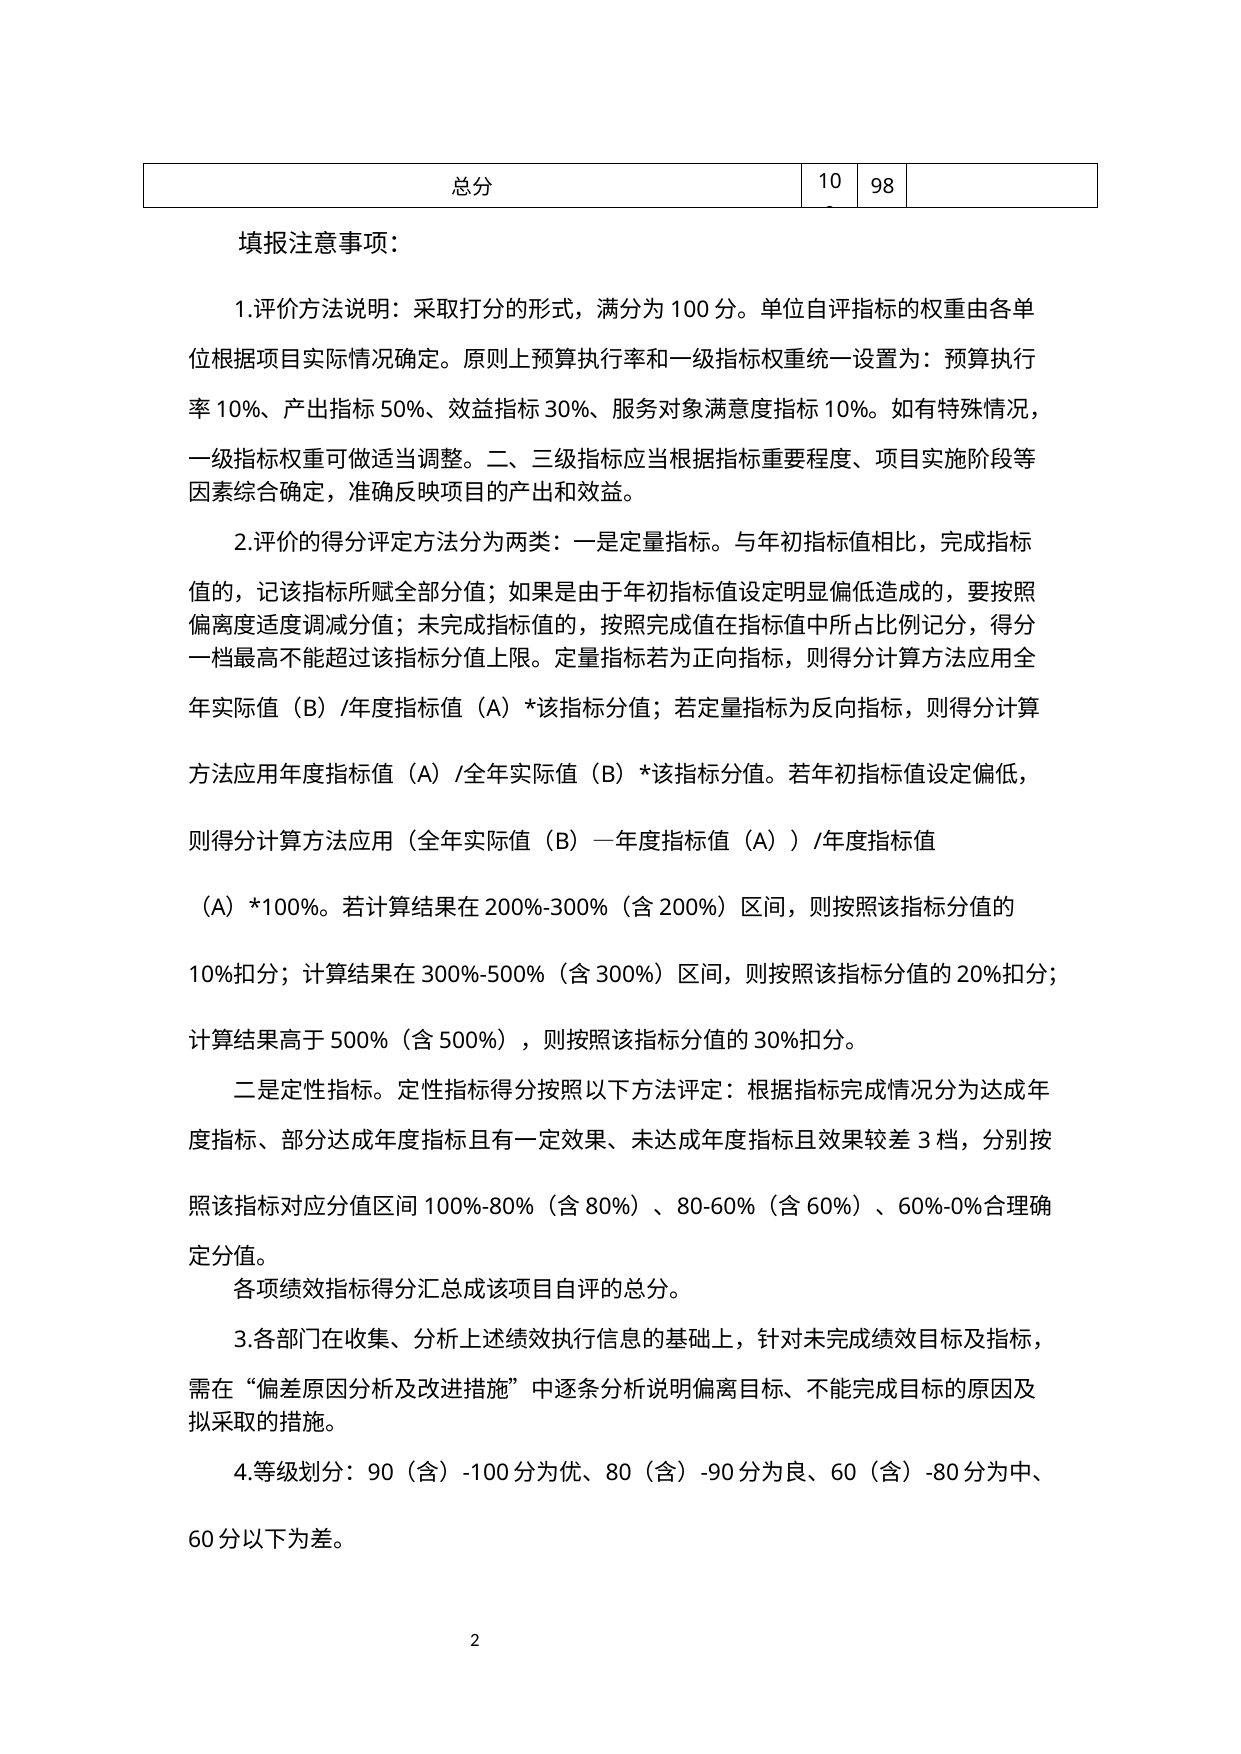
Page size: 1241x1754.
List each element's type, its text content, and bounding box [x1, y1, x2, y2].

table_cell 总分 [144, 164, 801, 207]
list 4.等级划分：90（含）-100分为优、80（含）-90分为良、60（含）-80分为中、60分以下为差。 [188, 1437, 1052, 1570]
table_cell 98 [858, 164, 906, 207]
table_cell [907, 164, 1097, 207]
text 各项绩效指标得分汇总成该项目自评的总分。 [188, 1271, 1052, 1304]
table_cell 100 [802, 164, 857, 207]
text 填报注意事项： [188, 208, 1052, 274]
list 3.各部门在收集、分析上述绩效执行信息的基础上，针对未完成绩效目标及指标，需在“偏差原因分析及改进措施”中逐条分析说明偏离目标、不能完成目标的原因及拟采取的措施。 [188, 1304, 1052, 1437]
text 1.评价方法说明：采取打分的形式，满分为100分。单位自评指标的权重由各单位根据项目实际情况确定。原则上预算执行率和一级指标权重统一设置为：预算执行率10%、产出指标50%、效益指标30%、服务对象满意度指标10%。如有特殊情况，一级指标权重可做适当调整。二、三级指标应当根据指标重要程度、项目实施阶段等因素综合确定，准确反映项目的产出和效益。 [188, 274, 1052, 507]
text 二是定性指标。定性指标得分按照以下方法评定：根据指标完成情况分为达成年度指标、部分达成年度指标且有一定效果、未达成年度指标且效果较差3档，分别按照该指标对应分值区间100%-80%（含80%）、80-60%（含60%）、60%-0%合理确定分值。 [188, 1072, 1052, 1271]
list 2.评价的得分评定方法分为两类：一是定量指标。与年初指标值相比，完成指标值的，记该指标所赋全部分值；如果是由于年初指标值设定明显偏低造成的，要按照偏离度适度调减分值；未完成指标值的，按照完成值在指标值中所占比例记分，得分一档最高不能超过该指标分值上限。定量指标若为正向指标，则得分计算方法应用全年实际值（B）/年度指标值（A）*该指标分值；若定量指标为反向指标，则得分计算方法应用年度指标值（A）/全年实际值（B）*该指标分值。若年初指标值设定偏低，则得分计算方法应用（全年实际值（B）—年度指标值（A））/年度指标值（A）*100%。若计算结果在200%-300%（含200%）区间，则按照该指标分值的10%扣分；计算结果在300%-500%（含300%）区间，则按照该指标分值的20%扣分；计算结果高于500%（含500%），则按照该指标分值的30%扣分。 [188, 507, 1052, 1072]
